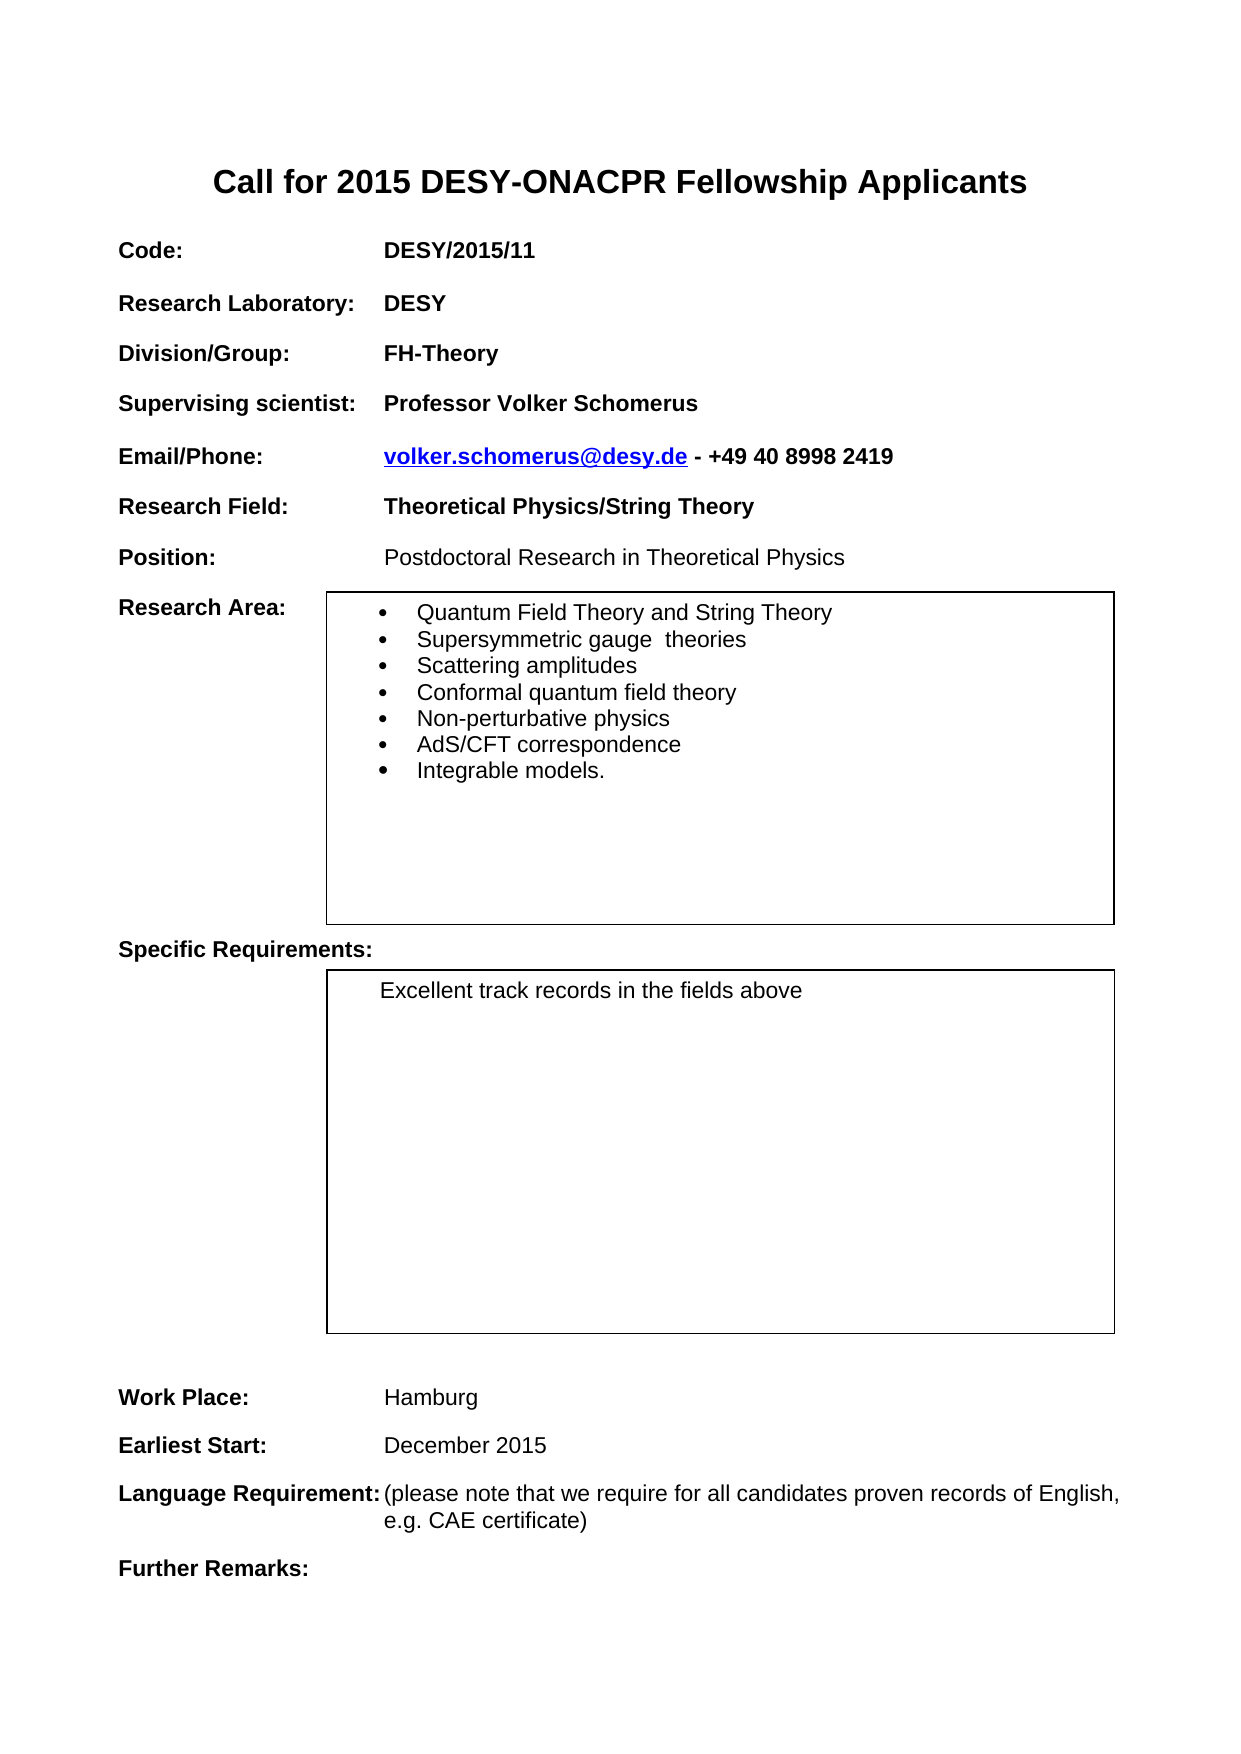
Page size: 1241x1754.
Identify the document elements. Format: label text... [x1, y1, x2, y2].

text Language Requirement: (please note that we require for all candidates proven records of English, e.g. CAE certificate) [118, 1480, 1122, 1533]
text Further Remarks: [118, 1554, 1122, 1581]
text Specific Requirements: [118, 936, 1122, 963]
text Earliest Start: December 2015 [118, 1432, 1122, 1459]
subtitle Email/Phone: volker.schomerus@desy.de - +49 40 8998 2419 [118, 443, 1122, 469]
subtitle Research Laboratory: DESY [118, 289, 1122, 316]
text Work Place: Hamburg [118, 1384, 1122, 1411]
subtitle Division/Group: FH-Theory [118, 340, 1122, 366]
subtitle Supervising scientist: Professor Volker Schomerus [118, 390, 1122, 416]
subtitle Research Field: Theoretical Physics/String Theory [118, 493, 1122, 519]
text Call for 2015 DESY-ONACPR Fellowship Applicants [118, 162, 1122, 201]
subtitle Code: DESY/2015/11 [118, 237, 1122, 263]
text Research Area: [118, 594, 326, 620]
text Position: Postdoctoral Research in Theoretical Physics [118, 543, 1122, 570]
